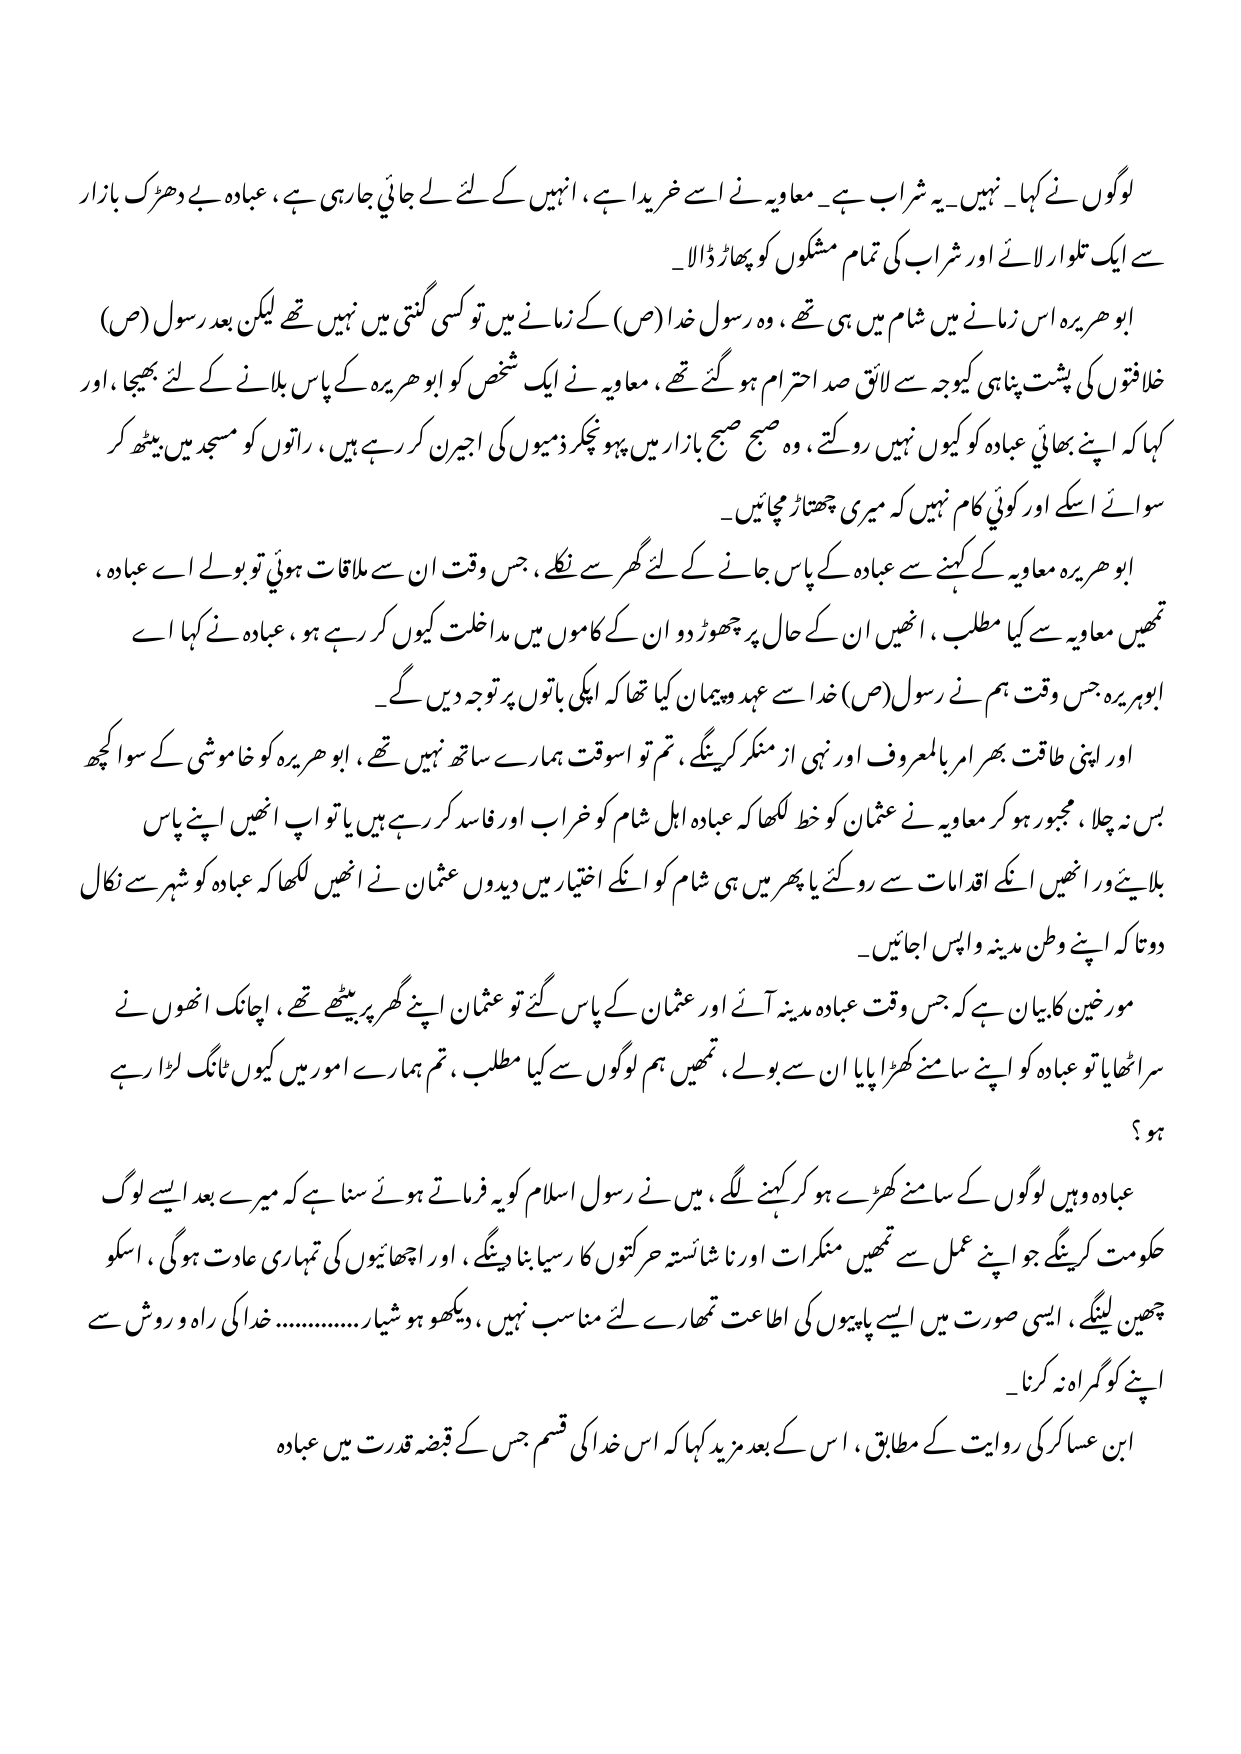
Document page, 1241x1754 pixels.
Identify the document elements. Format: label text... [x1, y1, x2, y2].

text لوگوں نے كہا _ نہيں _ يہ شراب ہے _ معاويہ نے اسے خريدا ہے ، انہيں كے لئے لے جائي جارہى ہے ، عبادہ بے دھڑك بازار سے ايك تلوار لائے اور شراب كى تمام مشكوں كو پھاڑ ڈالا _ [75, 156, 1165, 281]
text مورخين كا بيان ہے كہ جس وقت عبادہ مدينہ آئے اور عثمان كے پاس گئے تو عثمان اپنے گھر پر بيٹھے تھے ، اچانك انھوں نے سراٹھايا تو عبادہ كو اپنے سامنے كھڑا پايا ان سے بولے ، تمھيں ہم لوگوں سے كيا مطلب ، تم ہمارے امور ميں كيوں ٹانگ لڑا رہے ہو ؟ [75, 969, 1165, 1156]
text عبادہ وہيں لوگوں كے سامنے كھڑے ہو كر كہنے لگے ، ميں نے رسول اسلام كو يہ فرماتے ہوئے سنا ہے كہ ميرے بعد ايسے لوگ حكومت كرينگے جو اپنے عمل سے تمھيں منكرات اور نا شائستہ حركتوں كا رسيا بنا دينگے ، اور اچھائيوں كى تمہارى عادت ہو گى ، اسكو چھين لينگے ، ايسى صورت ميں ايسے پاپيوں كى اطاعت تمھارے لئے مناسب نہيں ، ديكھو ہو شيار ............. خدا كى راہ و روش سے اپنے كو گمراہ نہ كرنا _ [75, 1156, 1165, 1406]
text ابن عساكر كى روايت كے مطابق ، ا س كے بعد مزيد كہا كہ اس خدا كى قسم جس كے قبضہ قدرت ميں عبادہ [75, 1406, 1165, 1469]
text اور اپنى طاقت بھر امر بالمعروف اور نہى از منكر كرينگے ، تم تو اسوقت ہمارے ساتھ نہيں تھے ، ابو ھريرہ كو خاموشى كے سوا كچھ بس نہ چلا ، مجبور ہو كر معاويہ نے عثمان كو خط لكھا كہ عبادہ اہل شام كو خراب اور فاسد كر رہے ہيں يا تو اپ انھيں اپنے پاس بلايئےور انھيں انكے اقدامات سے روكئے يا پھر ميں ہى شام كو انكے اختيار ميں ديدوں عثمان نے انھيں لكھا كہ عبادہ كو شہر سے نكال دوتا كہ اپنے وطن مدينہ واپس اجائيں _ [75, 719, 1165, 969]
text ابو ھريرہ معاويہ كے كہنے سے عبادہ كے پاس جانے كے لئے گھر سے نكلے ، جس وقت ان سے ملاقات ہوئي تو بولے اے عبادہ ، تمھيں معاويہ سے كيا مطلب ، انھيں ان كے حال پر چھوڑ دو ان كے كاموں ميں مداخلت كيوں كر رہے ہو ، عبادہ نے كہا اے ابوہريرہ جس وقت ہم نے رسول(ص) خدا سے عہد و پيمان كيا تھا كہ اپكى باتوں پر توجہ ديں گے _ [75, 531, 1165, 719]
text ابو ھريرہ اس زمانے ميں شام ميں ہى تھے ، وہ رسول خدا (ص) كے زمانے ميں تو كسى گنتى ميں نہيں تھے ليكن بعد رسول (ص) خلافتوں كى پشت پناہى كيوجہ سے لائق صد احترام ہو گئے تھے ، معاويہ نے ايك شخص كو ابو ھريرہ كے پاس بلانے كے لئے بھيجا ،اور كہا كہ اپنے بھائي عبادہ كو كيوں نہيں روكتے ، وہ صبح صبح بازار ميں پہونچكر ذميوں كى اجيرن كر رہے ہيں ، راتوں كو مسجد ميں بيٹھ كر سوائے اسكے اور كوئي كام نہيں كہ ميرى چھتاڑ مچائيں _ [75, 281, 1165, 531]
